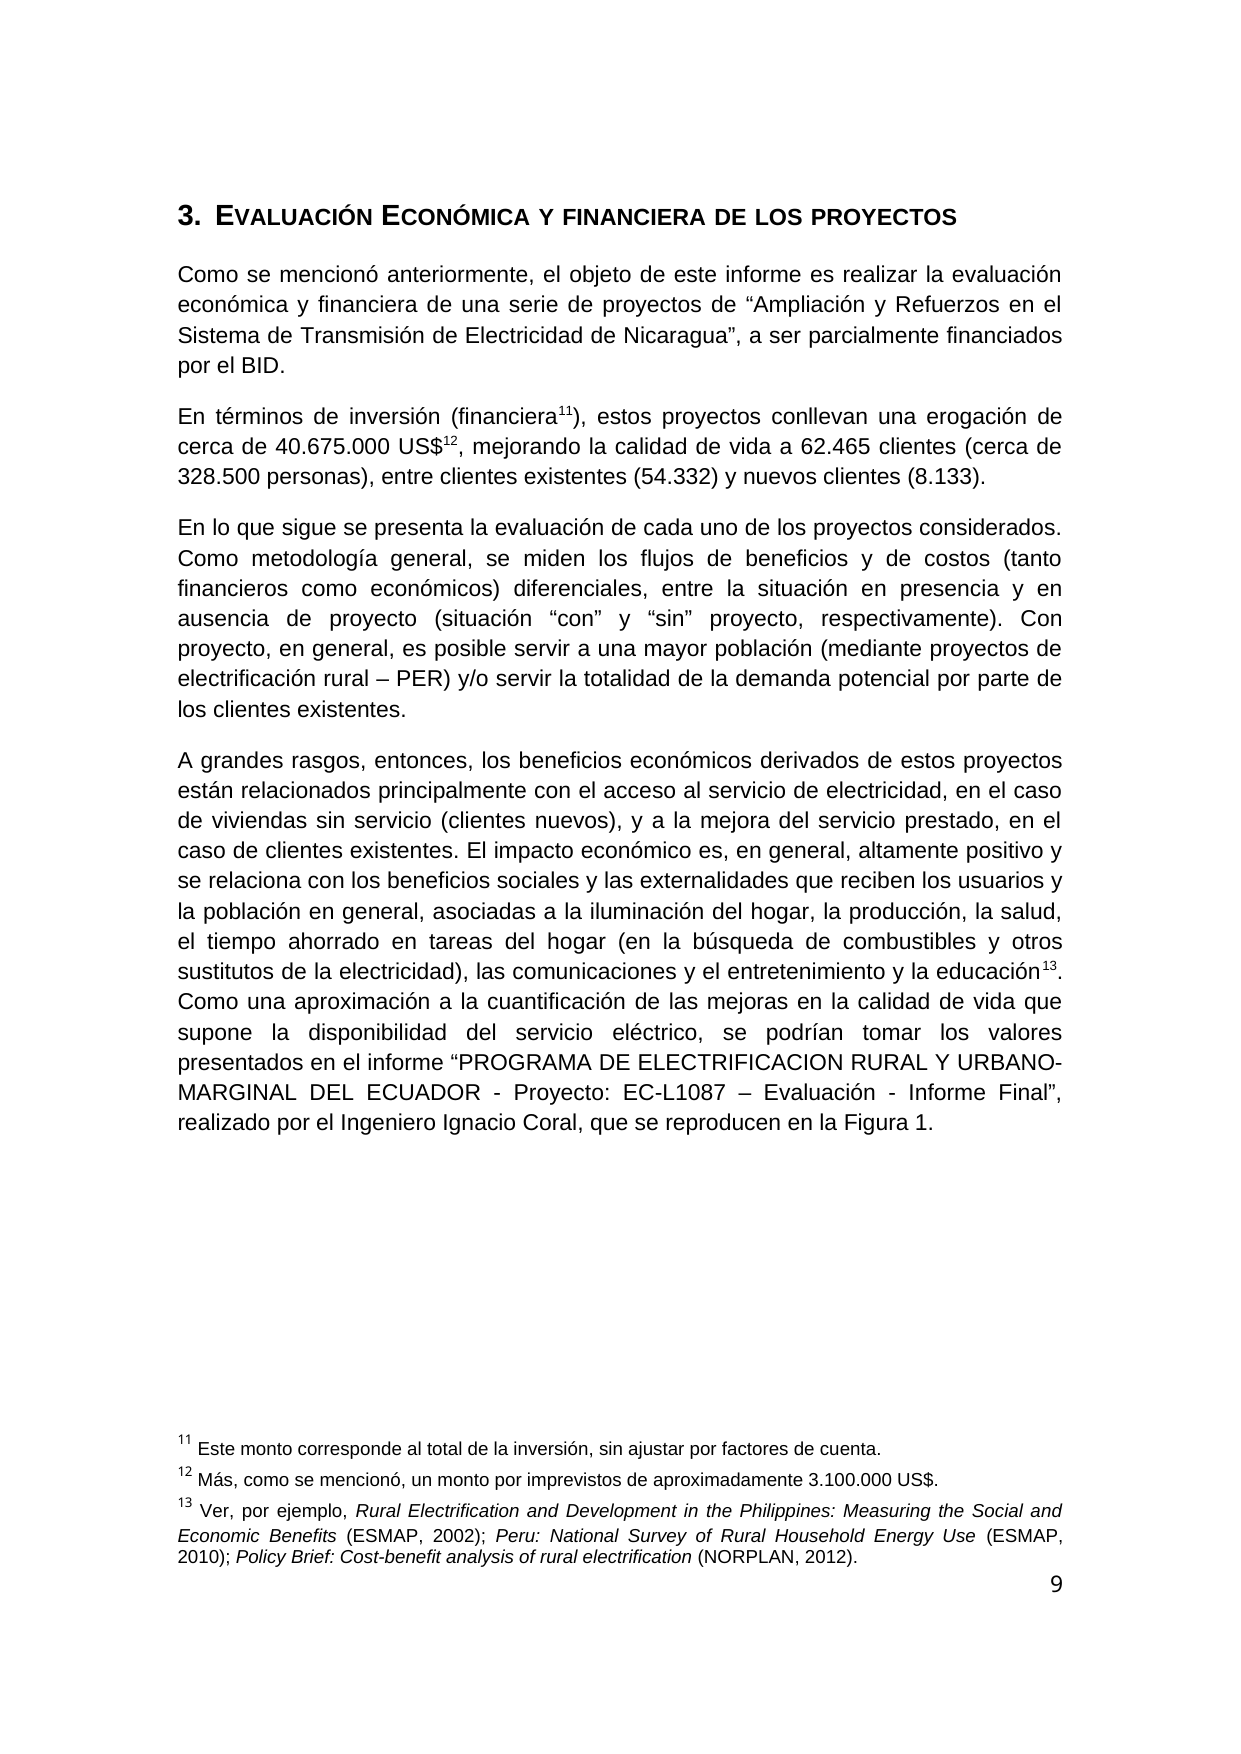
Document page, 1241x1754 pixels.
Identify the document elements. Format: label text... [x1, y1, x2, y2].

text En términos de inversión (financiera), estos proyectos conllevan una erogación de cerca de 40.675.000 US$, mejorando la calidad de vida a 62.465 clientes (cerca de 328.500 personas), entre clientes existentes (54.332) y nuevos clientes (8.133). [177, 403, 1063, 489]
text Como se mencionó anteriormente, el objeto de este informe es realizar la evaluación económica y financiera de una serie de proyectos de “Ampliación y Refuerzos en el Sistema de Transmisión de Electricidad de Nicaragua”, a ser parcialmente financiados por el BID. [177, 261, 1063, 378]
text En lo que sigue se presenta la evaluación de cada uno de los proyectos considerados. Como metodología general, se miden los flujos de beneficios y de costos (tanto financieros como económicos) diferenciales, entre la situación en presencia y en ausencia de proyecto (situación “con” y “sin” proyecto, respectivamente). Con proyecto, en general, es posible servir a una mayor población (mediante proyectos de electrificación rural – PER) y/o servir la totalidad de la demanda potencial por parte de los clientes existentes. [177, 514, 1063, 722]
subtitle Evaluación Económica y financiera de los proyectos [177, 198, 1063, 231]
text A grandes rasgos, entonces, los beneficios económicos derivados de estos proyectos están relacionados principalmente con el acceso al servicio de electricidad, en el caso de viviendas sin servicio (clientes nuevos), y a la mejora del servicio prestado, en el caso de clientes existentes. El impacto económico es, en general, altamente positivo y se relaciona con los beneficios sociales y las externalidades que reciben los usuarios y la población en general, asociadas a la iluminación del hogar, la producción, la salud, el tiempo ahorrado en tareas del hogar (en la búsqueda de combustibles y otros sustitutos de la electricidad), las comunicaciones y el entretenimiento y la educación. Como una aproximación a la cuantificación de las mejoras en la calidad de vida que supone la disponibilidad del servicio eléctrico, se podrían tomar los valores presentados en el informe “PROGRAMA DE ELECTRIFICACION RURAL Y URBANO-MARGINAL DEL ECUADOR - Proyecto: EC-L1087 – Evaluación - Informe Final”, realizado por el Ingeniero Ignacio Coral, que se reproducen en la Figura 1. [177, 747, 1063, 1135]
